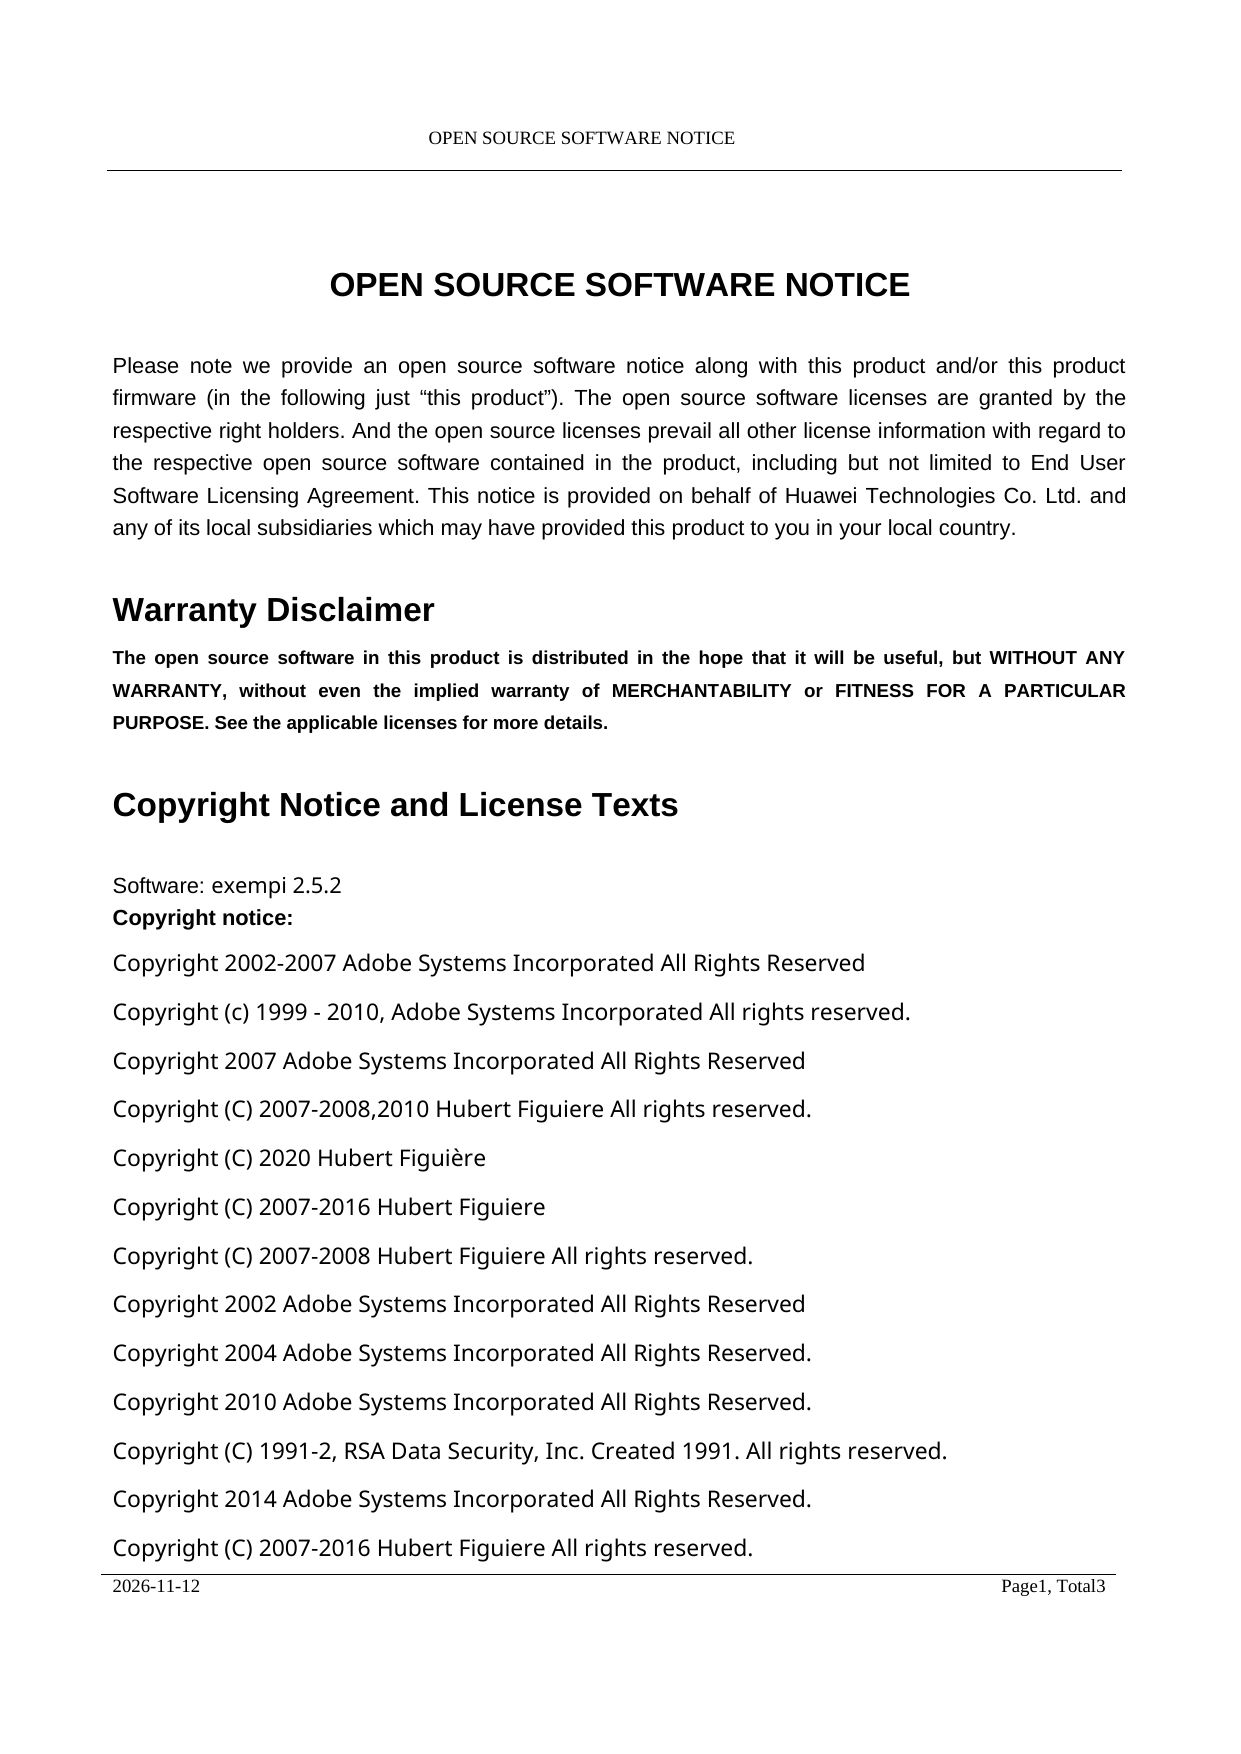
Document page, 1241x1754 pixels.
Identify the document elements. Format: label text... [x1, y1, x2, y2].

text Software: exempi 2.5.2 [112, 869, 1128, 901]
text OPEN SOURCE SOFTWARE NOTICE [112, 251, 1128, 316]
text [112, 947, 1128, 1564]
text Copyright Notice and License Texts [112, 771, 1128, 836]
text The open source software in this product is distributed in the hope that it will be useful, but WITHOUT ANY WARRANTY, without even the implied warranty of MERCHANTABILITY or FITNESS FOR A PARTICULAR PURPOSE. See the applicable licenses for more details. [112, 641, 1128, 739]
text Please note we provide an open source software notice along with this product and/or this product firmware (in the following just “this product”). The open source software licenses are granted by the respective right holders. And the open source licenses prevail all other license information with regard to the respective open source software contained in the product, including but not limited to End User Software Licensing Agreement. This notice is provided on behalf of Huawei Technologies Co. Ltd. and any of its local subsidiaries which may have provided this product to you in your local country. [112, 349, 1128, 544]
text Copyright notice: [112, 901, 1128, 934]
text Warranty Disclaimer [112, 576, 1128, 641]
